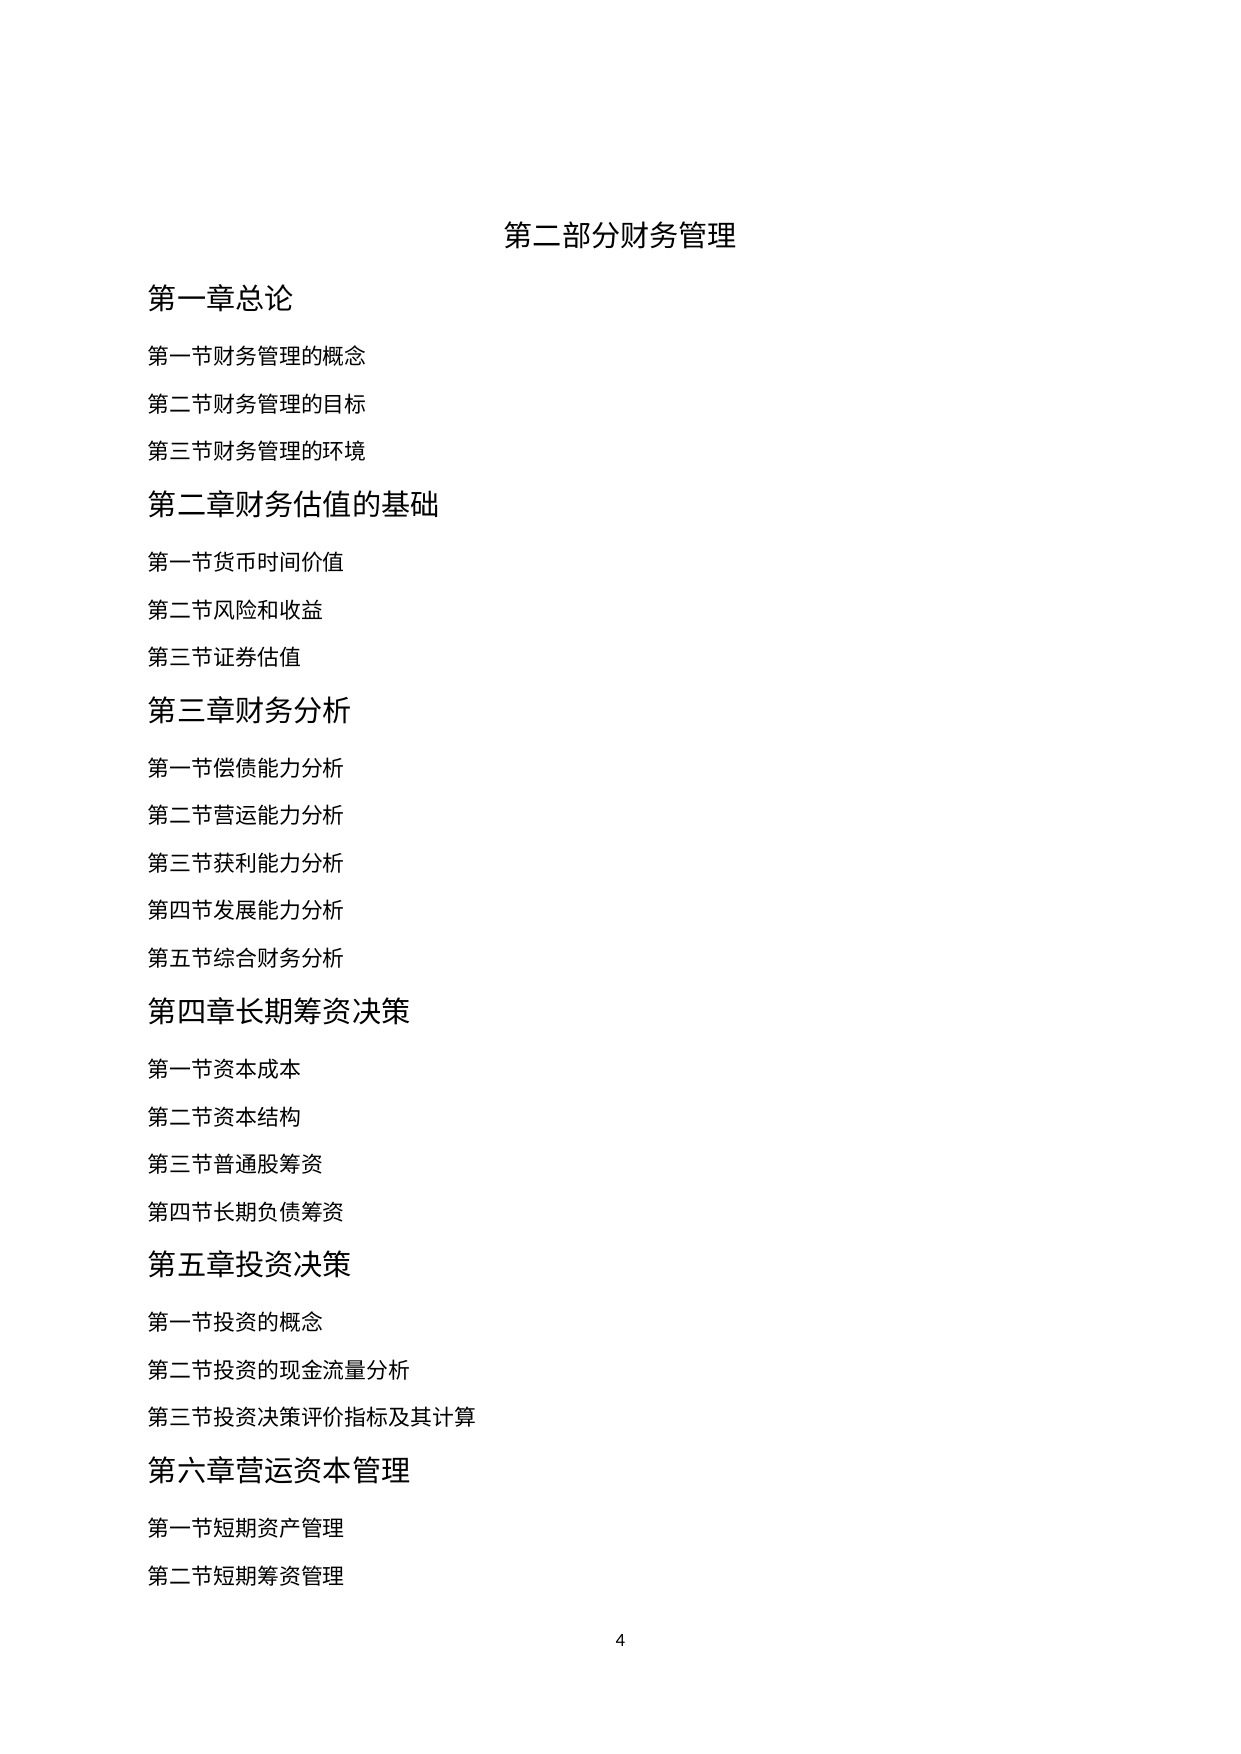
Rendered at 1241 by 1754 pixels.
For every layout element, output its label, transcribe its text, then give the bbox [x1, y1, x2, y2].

text 第二节短期筹资管理 [148, 1559, 1092, 1591]
text 第二节风险和收益 [148, 593, 1092, 624]
text 第二节财务管理的目标 [148, 387, 1092, 418]
text 第四节发展能力分析 [148, 893, 1092, 925]
text 第二部分财务管理 [148, 212, 1092, 254]
text 第六章营运资本管理 [148, 1448, 1092, 1490]
text 第二章财务估值的基础 [148, 482, 1092, 524]
text 第一节货币时间价值 [148, 545, 1092, 577]
text 第四章长期筹资决策 [148, 988, 1092, 1031]
text 第二节营运能力分析 [148, 798, 1092, 830]
text 第一节财务管理的概念 [148, 339, 1092, 371]
text 第三节证券估值 [148, 640, 1092, 672]
text 第三节获利能力分析 [148, 846, 1092, 878]
text 第三节投资决策评价指标及其计算 [148, 1400, 1092, 1432]
text 第三节普通股筹资 [148, 1147, 1092, 1179]
text 第二节资本结构 [148, 1099, 1092, 1131]
text 第三章财务分析 [148, 688, 1092, 730]
text 第五节综合财务分析 [148, 941, 1092, 973]
text 第一节短期资产管理 [148, 1511, 1092, 1543]
text 第一节资本成本 [148, 1052, 1092, 1084]
text 第二节投资的现金流量分析 [148, 1353, 1092, 1384]
text 第四节长期负债筹资 [148, 1194, 1092, 1226]
text 第一章总论 [148, 276, 1092, 318]
text 第五章投资决策 [148, 1242, 1092, 1284]
text 第一节偿债能力分析 [148, 751, 1092, 783]
text 第三节财务管理的环境 [148, 434, 1092, 466]
text 第一节投资的概念 [148, 1305, 1092, 1337]
